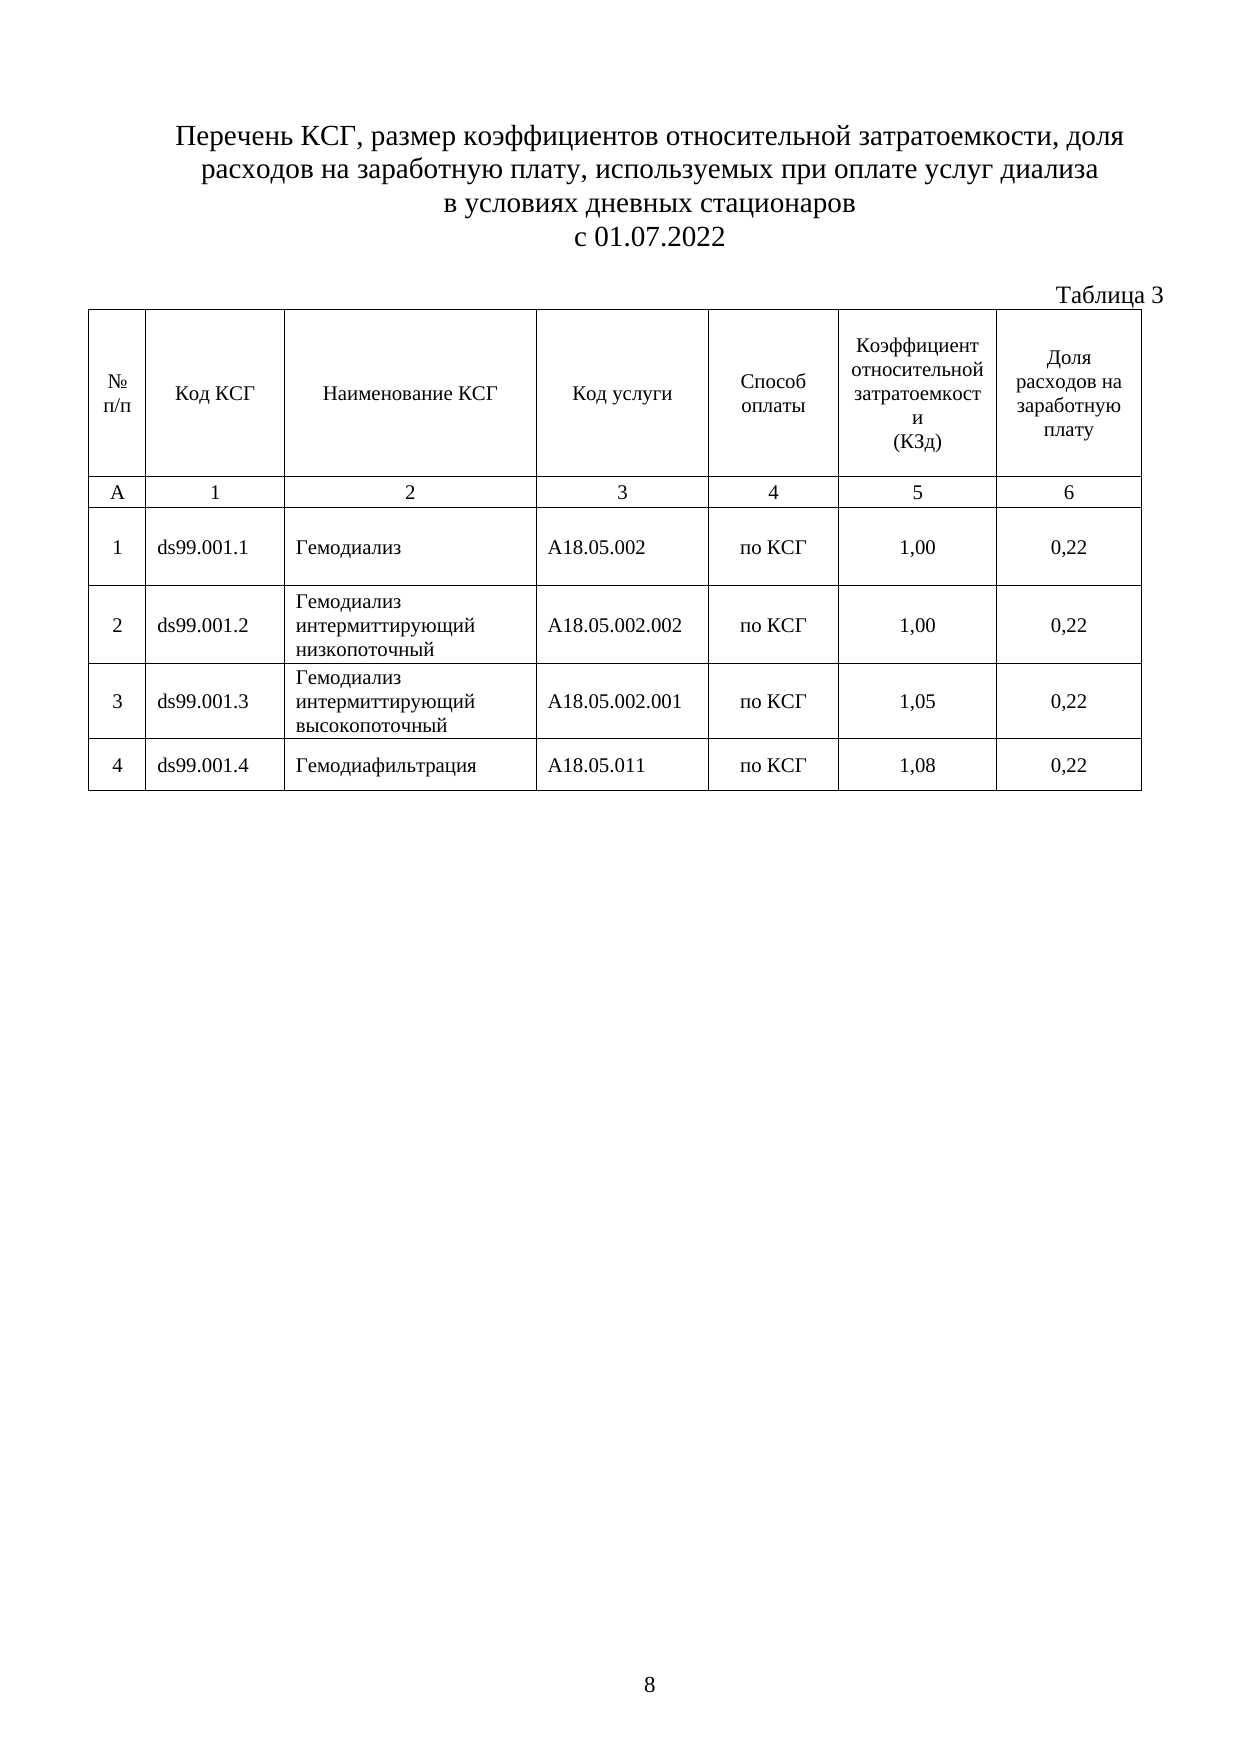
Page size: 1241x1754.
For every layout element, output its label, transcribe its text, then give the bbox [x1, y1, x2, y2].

table_cell 0,22 [997, 586, 1141, 663]
table_cell 4 [89, 739, 145, 790]
table_cell ds99.001.2 [146, 586, 284, 663]
table_cell 2 [89, 586, 145, 663]
table_cell 0,22 [997, 664, 1141, 738]
table_cell 3 [89, 664, 145, 738]
table_cell 3 [537, 477, 708, 507]
table_cell 1 [146, 477, 284, 507]
table_cell 1,00 [839, 508, 996, 585]
table_header Код услуги [537, 310, 708, 476]
table_cell 1,00 [839, 586, 996, 663]
table_cell A18.05.002.002 [537, 586, 708, 663]
table_header Наименование КСГ [285, 310, 536, 476]
table_cell ds99.001.4 [146, 739, 284, 790]
table_cell по КСГ [709, 508, 838, 585]
table_cell 6 [997, 477, 1141, 507]
table_cell A18.05.002 [537, 508, 708, 585]
table_cell Гемодиализ интермиттирующий низкопоточный [285, 586, 536, 663]
table_header Коэффициент относительной затратоемкости (КЗд) [839, 310, 996, 476]
table_cell A18.05.002.001 [537, 664, 708, 738]
table_cell 1,05 [839, 664, 996, 738]
table_cell ds99.001.3 [146, 664, 284, 738]
table_cell по КСГ [709, 586, 838, 663]
table_cell 2 [285, 477, 536, 507]
table_cell A18.05.011 [537, 739, 708, 790]
table_header № п/п [89, 310, 145, 476]
table_cell Гемодиафильтрация [285, 739, 536, 790]
table_cell по КСГ [709, 739, 838, 790]
table_header Код КСГ [146, 310, 284, 476]
table_cell А [89, 477, 145, 507]
text в условиях дневных стационаров [118, 185, 1181, 219]
table_cell 1,08 [839, 739, 996, 790]
text с 01.07.2022 [118, 219, 1181, 252]
table_cell ds99.001.1 [146, 508, 284, 585]
table_cell по КСГ [709, 664, 838, 738]
table_cell 5 [839, 477, 996, 507]
table_header Доля расходов на заработную плату [997, 310, 1141, 476]
table_cell Гемодиализ [285, 508, 536, 585]
text Таблица 3 [118, 280, 1167, 309]
table_header Способ оплаты [709, 310, 838, 476]
text Перечень КСГ, размер коэффициентов относительной затратоемкости, доля расходов на заработную плату, используемых при оплате услуг диализа [118, 118, 1181, 185]
table_cell Гемодиализ интермиттирующий высокопоточный [285, 664, 536, 738]
table_cell 0,22 [997, 508, 1141, 585]
table_cell 4 [709, 477, 838, 507]
table_cell 1 [89, 508, 145, 585]
table_cell 0,22 [997, 739, 1141, 790]
